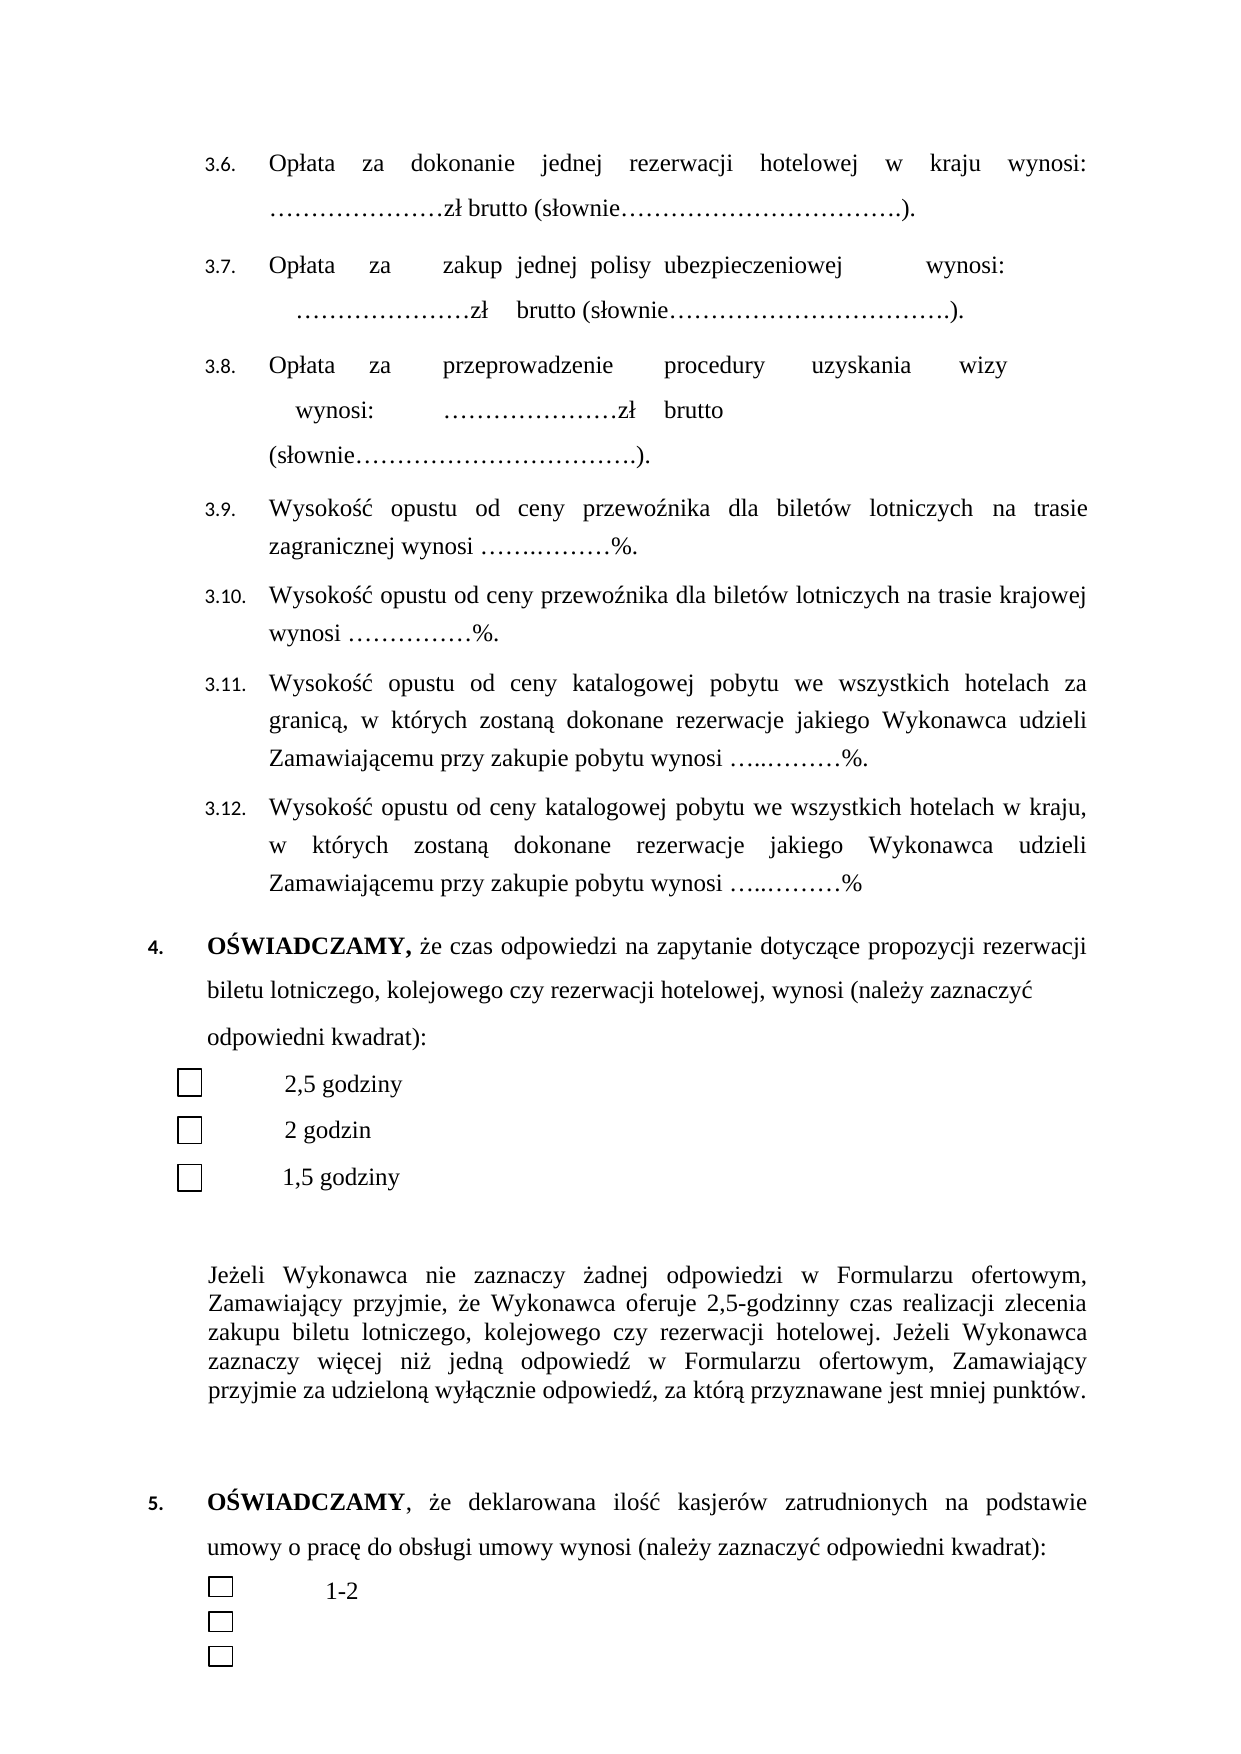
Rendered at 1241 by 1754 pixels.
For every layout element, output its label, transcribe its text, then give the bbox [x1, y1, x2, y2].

list Wysokość opustu od ceny przewoźnika dla biletów lotniczych na trasie krajowej wynosi ……………%. [204, 581, 1088, 647]
text Jeżeli Wykonawca nie zaznaczy żadnej odpowiedzi w Formularzu ofertowym, Zamawiający przyjmie, że Wykonawca oferuje 2,5-godzinny czas realizacji zlecenia zakupu biletu lotniczego, kolejowego czy rezerwacji hotelowej. Jeżeli Wykonawca zaznaczy więcej niż jedną odpowiedź w Formularzu ofertowym, Zamawiający przyjmie za udzieloną wyłącznie odpowiedź, za którą przyznawane jest mniej punktów. [208, 1260, 1088, 1403]
list Wysokość opustu od ceny katalogowej pobytu we wszystkich hotelach za granicą, w których zostaną dokonane rezerwacje jakiego Wykonawca udzieli Zamawiającemu przy zakupie pobytu wynosi …..………%. [204, 668, 1088, 772]
list Wysokość opustu od ceny katalogowej pobytu we wszystkich hotelach w kraju, w których zostaną dokonane rezerwacje jakiego Wykonawca udzieli Zamawiającemu przy zakupie pobytu wynosi …..………% [204, 792, 1088, 896]
list OŚWIADCZAMY, że deklarowana ilość kasjerów zatrudnionych na podstawie umowy o pracę do obsługi umowy wynosi (należy zaznaczyć odpowiedni kwadrat): [148, 1487, 1088, 1560]
list Opłata za przeprowadzenie procedury uzyskania wizy wynosi: …………………zł brutto (słownie…………………………….). [204, 350, 1088, 469]
list Opłata za zakup jednej polisy ubezpieczeniowej wynosi: …………………zł brutto (słownie…………………………….). [204, 250, 1088, 323]
text 1,5 godziny [204, 1162, 1088, 1191]
list Wysokość opustu od ceny przewoźnika dla biletów lotniczych na trasie zagranicznej wynosi …….………%. [204, 493, 1088, 560]
list Opłata za dokonanie jednej rezerwacji hotelowej w kraju wynosi: …………………zł brutto (słownie…………………………….). [204, 148, 1088, 221]
text 2 godzin [207, 1116, 1088, 1144]
list OŚWIADCZAMY, że czas odpowiedzi na zapytanie dotyczące propozycji rezerwacji biletu lotniczego, kolejowego czy rezerwacji hotelowej, wynosi (należy zaznaczyć [148, 931, 1088, 1004]
text 1-2 [210, 1576, 1088, 1605]
text odpowiedni kwadrat): [207, 1022, 1088, 1051]
text 2,5 godziny [207, 1069, 1088, 1097]
